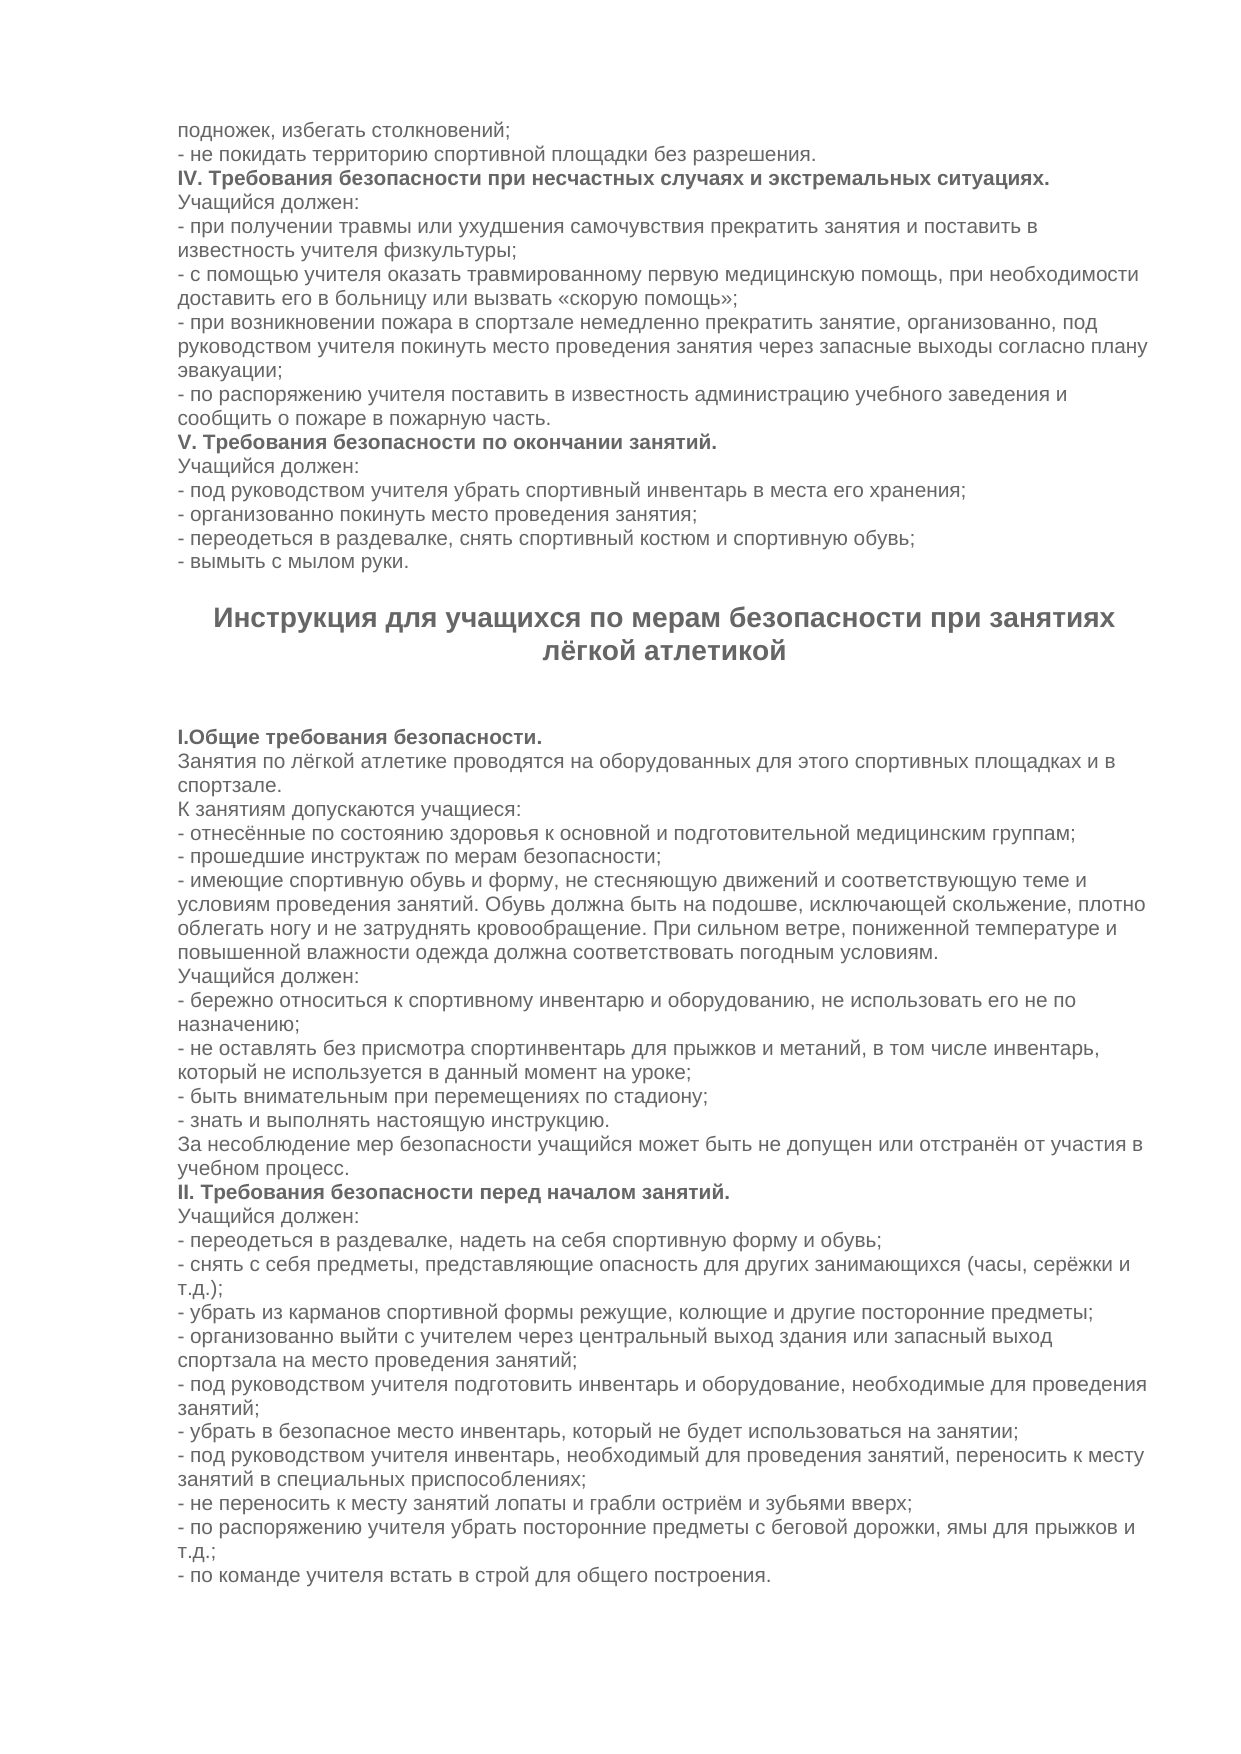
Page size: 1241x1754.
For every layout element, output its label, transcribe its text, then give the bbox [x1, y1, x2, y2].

text Инструкция для учащихся по мерам безопасности при занятиях лёгкой атлетикой [177, 601, 1152, 666]
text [177, 118, 1152, 601]
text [177, 677, 1152, 1587]
